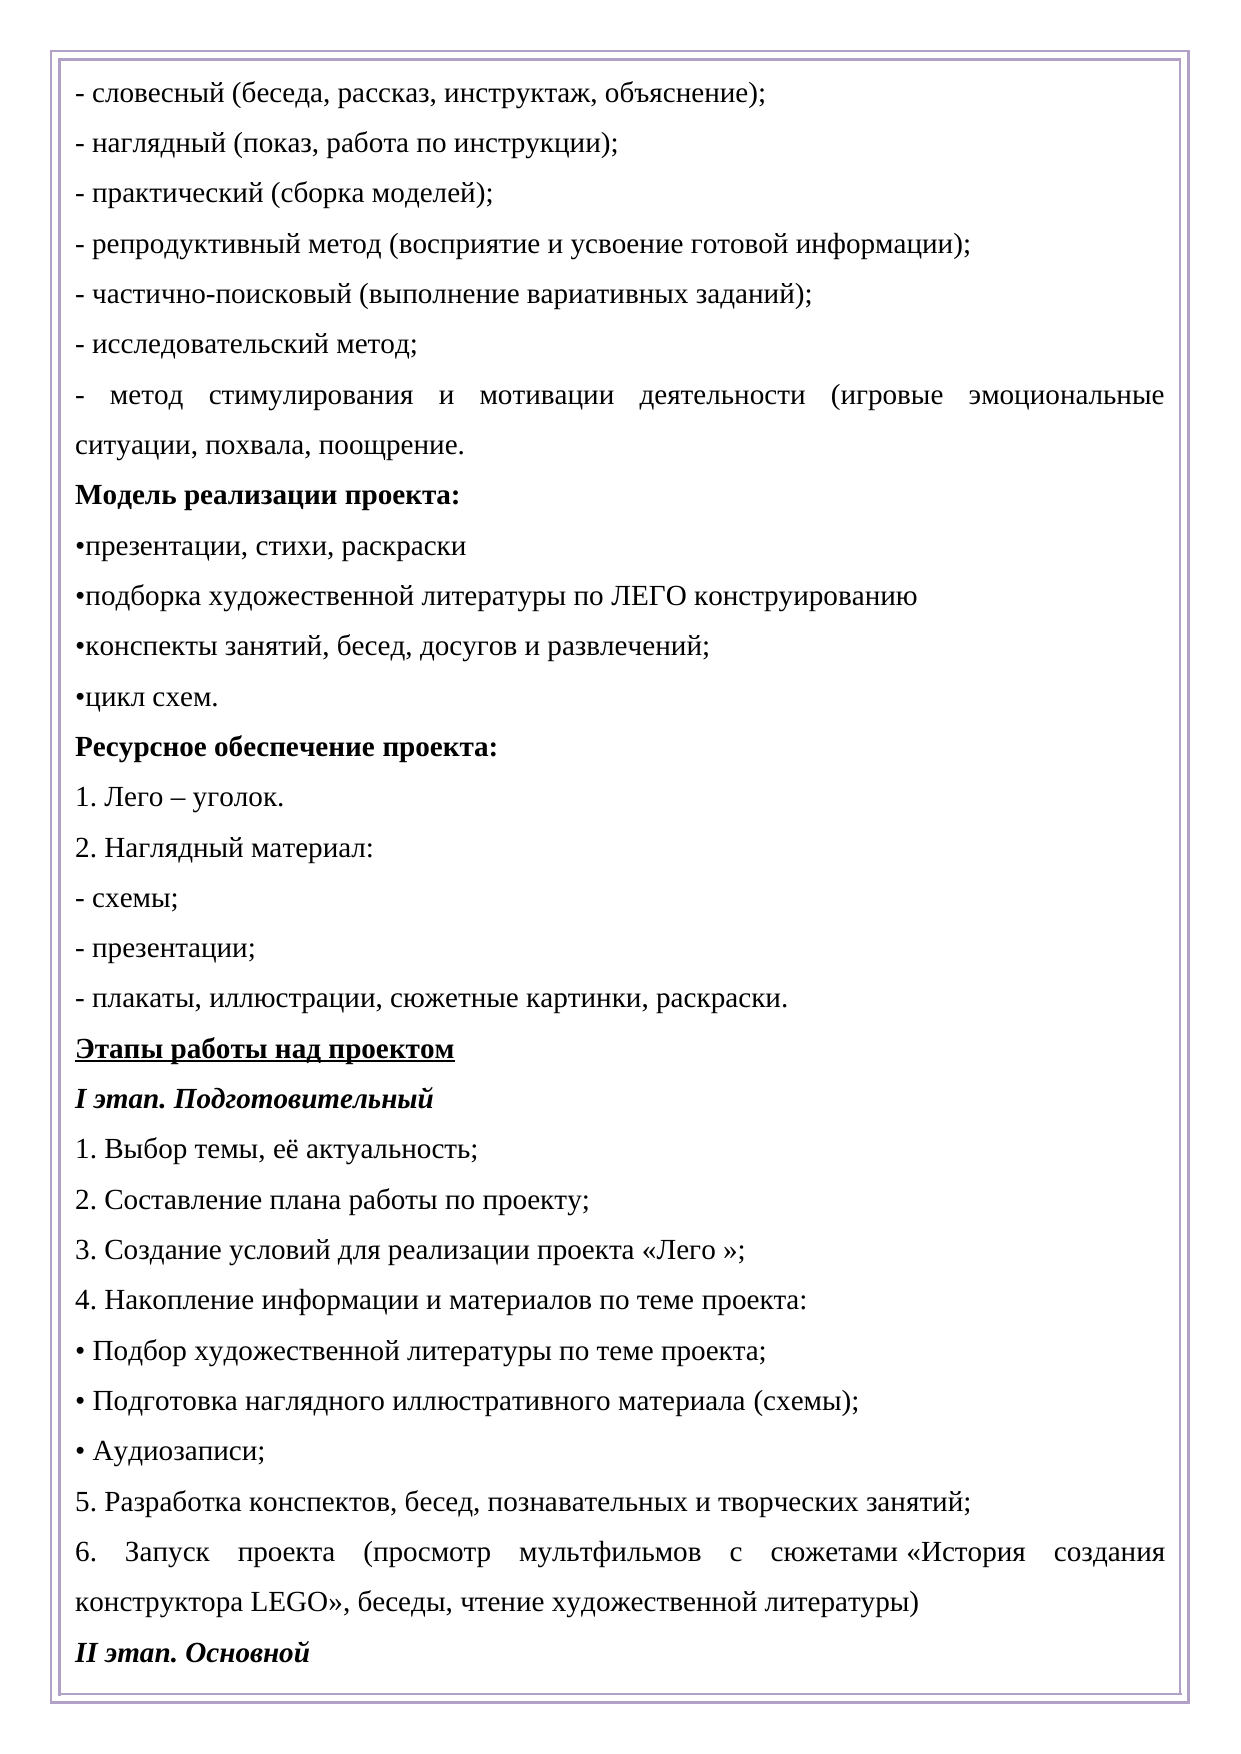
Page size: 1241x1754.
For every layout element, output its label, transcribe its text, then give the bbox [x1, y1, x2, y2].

text Этапы работы над проектом [75, 1031, 1165, 1064]
text - метод стимулирования и мотивации деятельности (игровые эмоциональные ситуации, похвала, поощрение. [75, 377, 1165, 461]
text - наглядный (показ, работа по инструкции); [75, 125, 1165, 159]
text 5. Разработка конспектов, бесед, познавательных и творческих занятий; [75, 1484, 1165, 1517]
text 1. Выбор темы, её актуальность; [75, 1132, 1165, 1165]
text - словесный (беседа, рассказ, инструктаж, объяснение); [75, 75, 1165, 108]
text • Подготовка наглядного иллюстративного материала (схемы); [75, 1383, 1165, 1417]
text 2. Наглядный материал: [75, 830, 1165, 863]
text 4. Накопление информации и материалов по теме проекта: [75, 1282, 1165, 1316]
text - схемы; [75, 880, 1165, 913]
text I этап. Подготовительный [75, 1081, 1165, 1115]
text - частично-поисковый (выполнение вариативных заданий); [75, 276, 1165, 310]
text •презентации, стихи, раскраски [75, 528, 1165, 561]
text 2. Составление плана работы по проекту; [75, 1182, 1165, 1215]
text - исследовательский метод; [75, 327, 1165, 360]
text - практический (сборка моделей); [75, 176, 1165, 209]
text - репродуктивный метод (восприятие и усвоение готовой информации); [75, 226, 1165, 259]
text •подборка художественной литературы по ЛЕГО конструированию [75, 578, 1165, 612]
text II этап. Основной [75, 1635, 1165, 1668]
text 1. Лего – уголок. [75, 779, 1165, 813]
text • Подбор художественной литературы по теме проекта; [75, 1333, 1165, 1366]
text 6. Запуск проекта (просмотр мультфильмов с сюжетами «История создания конструктора LEGO», беседы, чтение художественной литературы) [75, 1534, 1165, 1618]
text •конспекты занятий, бесед, досугов и развлечений; [75, 628, 1165, 662]
text •цикл схем. [75, 679, 1165, 712]
text 3. Создание условий для реализации проекта «Лего »; [75, 1232, 1165, 1266]
text - плакаты, иллюстрации, сюжетные картинки, раскраски. [75, 981, 1165, 1014]
text - презентации; [75, 930, 1165, 964]
text • Аудиозаписи; [75, 1433, 1165, 1467]
text Модель реализации проекта: [75, 477, 1165, 511]
text Ресурсное обеспечение проекта: [75, 729, 1165, 763]
